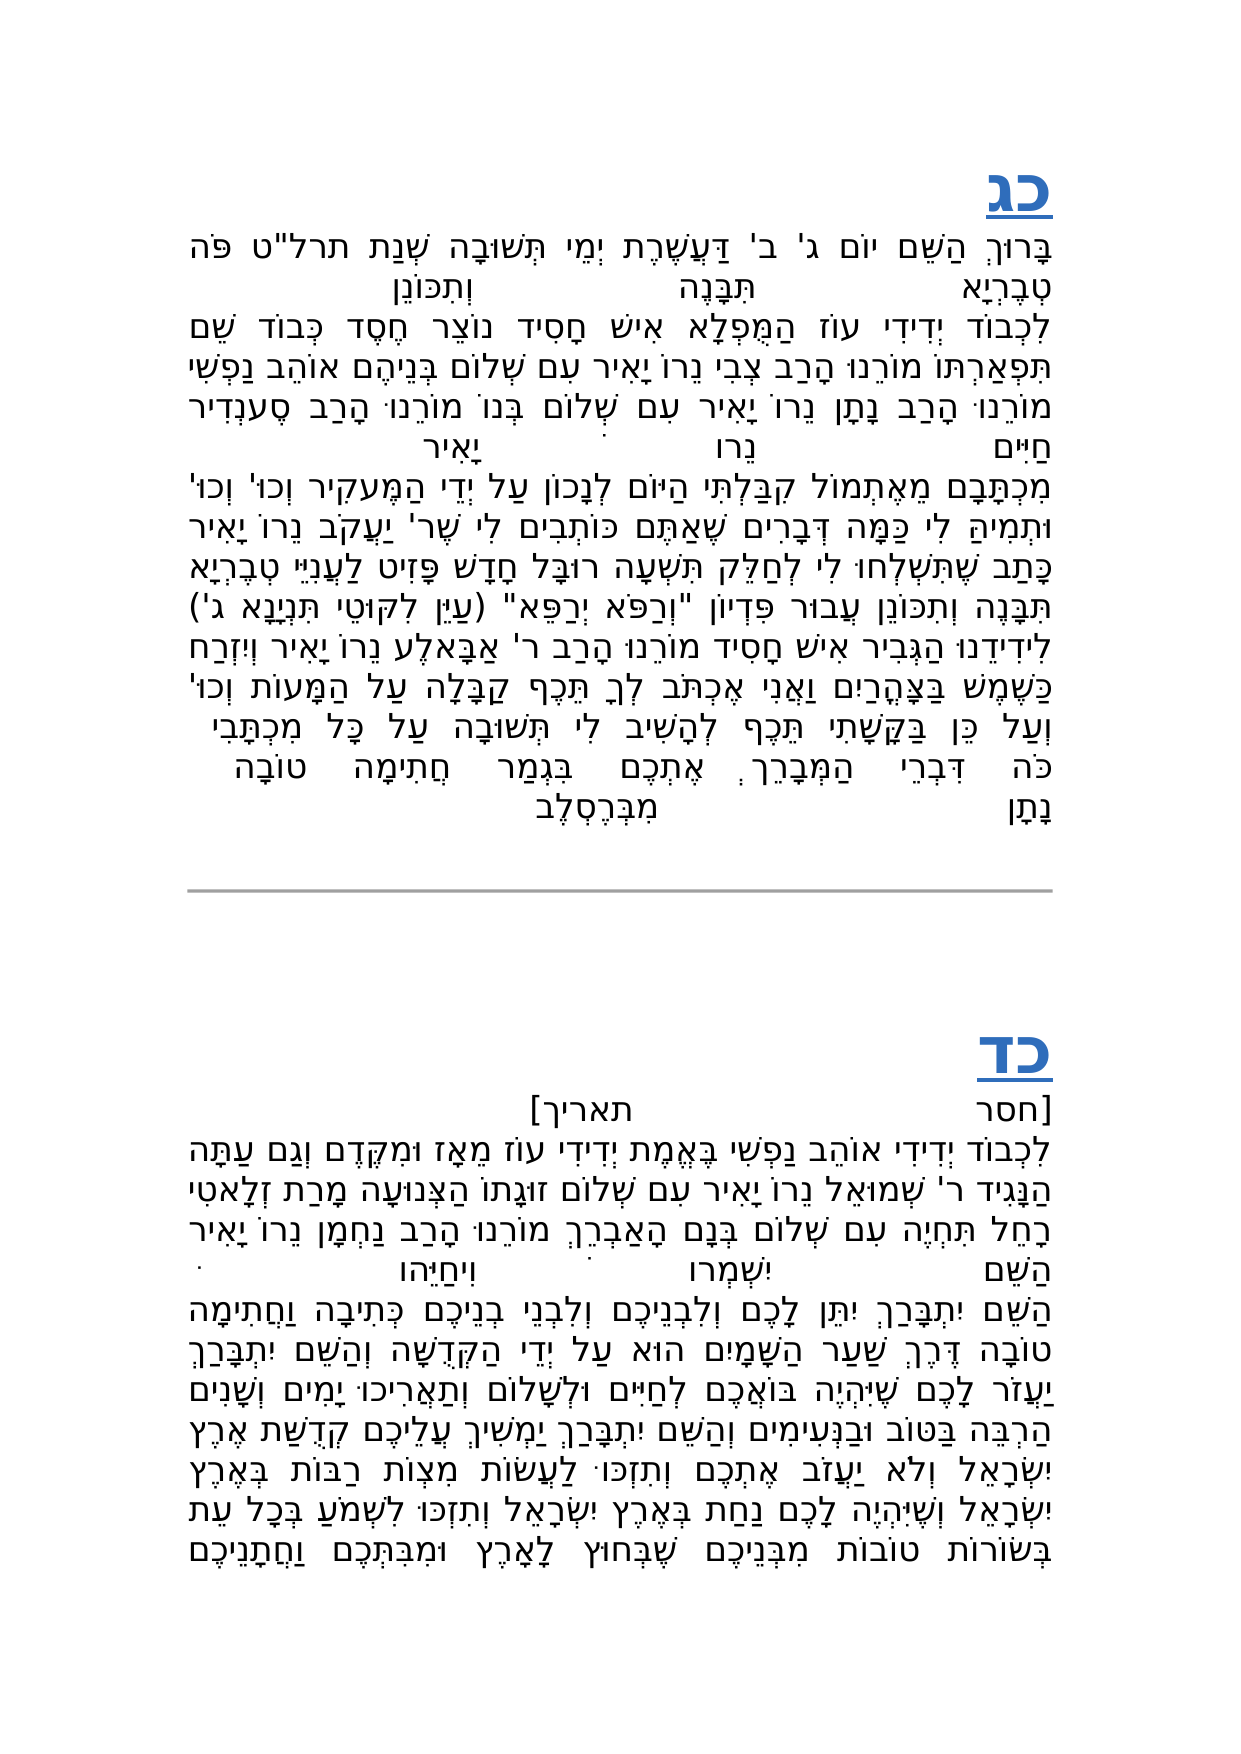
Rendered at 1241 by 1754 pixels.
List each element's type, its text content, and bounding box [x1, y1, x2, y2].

text כג בָּרוּךְ הַשֵּׁם יוֹם ג' ב' דַּעֲשֶׁרֶת יְמֵי תְּשׁוּבָה שְׁנַת תרל"ט פֹּה טְבֶרְיָא תִּבָּנֶה וְתִכּוֹנֵן לִכְבוֹד יְדִידִי עוֹז הַמֻּפְלָא אִישׁ חָסִיד נוֹצֵר חֶסֶד כְּבוֹד שֵׁם תִּפְאַרְתּוֹ מוֹרֵנוּ הָרַב צְבִי נֵרוֹ יָאִיר עִם שְׁלוֹם בְּנֵיהֶם אוֹהֵב נַפְשִׁי מוֹרֵנוּ הָרַב נָתָן נֵרוֹ יָאִיר עִם שְׁלוֹם בְּנוֹ מוֹרֵנוּ הָרַב סֶענְדִיר חַיִּים נֵרוֹ יָאִיר מִכְתָּבָם מֵאֶתְמוֹל קִבַּלְתִּי הַיּוֹם לְנָכוֹן עַל יְדֵי הַמֶּעקִיר וְכוּ' וְכוּ' וּתְמִיהַּ לִי כַּמָּה דְּבָרִים שֶׁאַתֶּם כּוֹתְבִים לִי שֶׁר' יַעֲקֹב נֵרוֹ יָאִיר כָּתַב שֶׁתִּשְׁלְחוּ לִי לְחַלֵּק תִּשְׁעָה רוּבָּל חָדָשׁ פָּזִיט לַעֲנִיֵּי טְבֶרְיָא תִּבָּנֶה וְתִכּוֹנֵן עֲבוּר פִּדְיוֹן "וְרַפֹּא יְרַפֵּא" (עַיֵּן לִקּוּטֵי תִּנְיָנָא ג') לִידִידֵנוּ הַגְּבִיר אִישׁ חָסִיד מוֹרֵנוּ הָרַב ר' אַבָּאלֶע נֵרוֹ יָאִיר וְיִזְרַח כַּשֶׁמֶשׁ בַּצָּהֳרַיִם וַאֲנִי אֶכְתֹּב לְךָ תֵּכֶף קַבָּלָה עַל הַמָּעוֹת וְכוּ' וְעַל כֵּן בַּקָּשָׁתִי תֵּכֶף לְהָשִׁיב לִי תְּשׁוּבָה עַל כָּל מִכְתָּבִי כֹּה דִּבְרֵי הַמְּבָרֵךְ אֶתְכֶם בִּגְמַר חֲתִימָה טוֹבָה נָתָן מִבְּרֶסְלֶב [187, 150, 1053, 855]
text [187, 1013, 1053, 1569]
